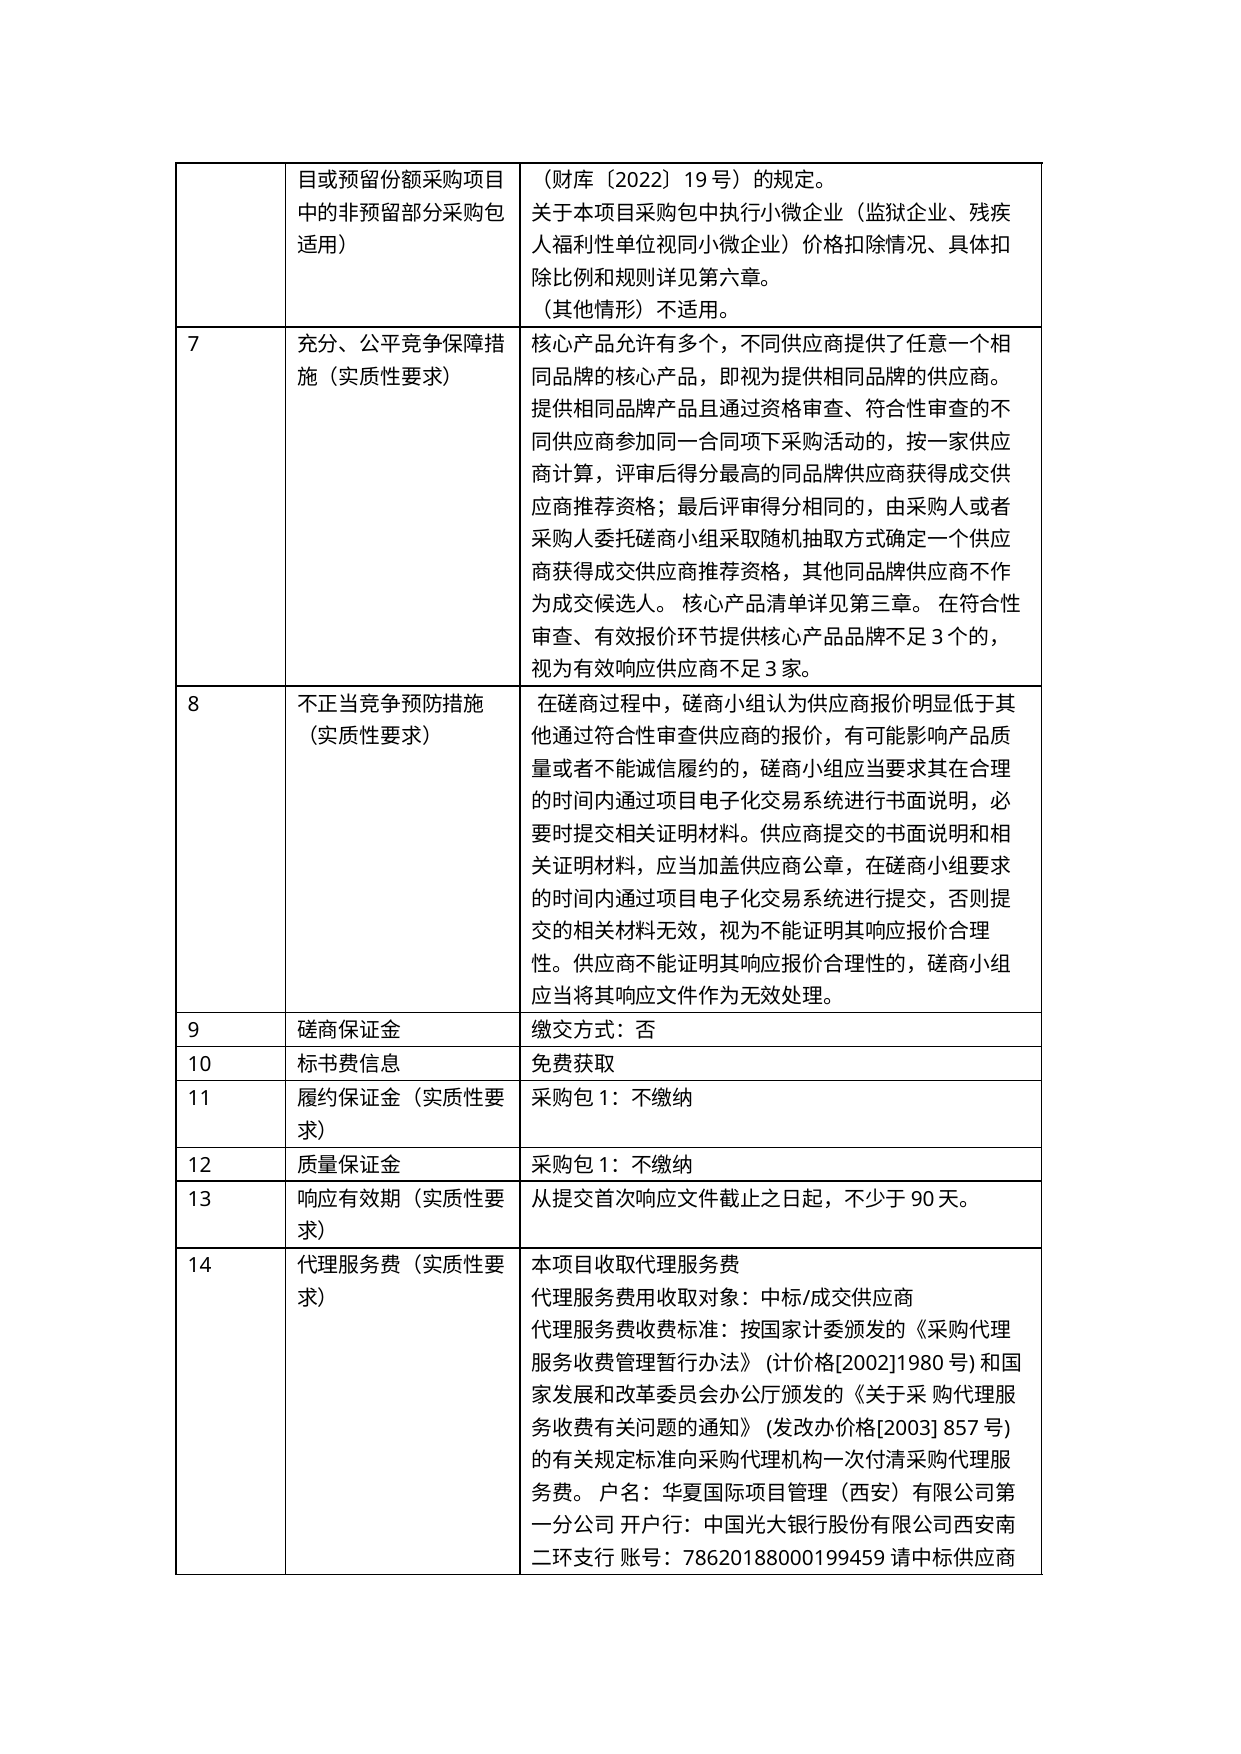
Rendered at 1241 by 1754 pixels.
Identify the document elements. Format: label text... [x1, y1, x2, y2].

table_cell 10 [177, 1047, 285, 1080]
table_cell 7 [177, 328, 285, 685]
table_cell 磋商保证金 [286, 1013, 519, 1046]
table_cell 11 [177, 1081, 285, 1146]
table_cell 8 [177, 687, 285, 1012]
table_cell 9 [177, 1013, 285, 1046]
table_cell 采购包1：不缴纳 [521, 1081, 1041, 1146]
table_cell 13 [177, 1182, 285, 1247]
table_cell 在磋商过程中，磋商小组认为供应商报价明显低于其他通过符合性审查供应商的报价，有可能影响产品质量或者不能诚信履约的，磋商小组应当要求其在合理的时间内通过项目电子化交易系统进行书面说明，必要时提交相关证明材料。供应商提交的书面说明和相关证明材料，应当加盖供应商公章，在磋商小组要求的时间内通过项目电子化交易系统进行提交，否则提交的相关材料无效，视为不能证明其响应报价合理性。供应商不能证明其响应报价合理性的，磋商小组应当将其响应文件作为无效处理。 [521, 687, 1041, 1012]
table_cell 标书费信息 [286, 1047, 519, 1080]
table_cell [521, 1249, 1041, 1573]
table_cell 缴交方式：否 [521, 1013, 1041, 1046]
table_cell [286, 164, 519, 326]
table_cell 采购包1：不缴纳 [521, 1148, 1041, 1180]
table_cell 从提交首次响应文件截止之日起，不少于90天。 [521, 1182, 1041, 1247]
table_cell 不正当竞争预防措施 （实质性要求） [286, 687, 519, 1012]
table_cell 免费获取 [521, 1047, 1041, 1080]
table_cell 6 [177, 164, 285, 326]
table_cell 12 [177, 1148, 285, 1180]
table_cell 履约保证金（实质性要求） [286, 1081, 519, 1146]
table_cell 核心产品允许有多个，不同供应商提供了任意一个相同品牌的核心产品，即视为提供相同品牌的供应商。 提供相同品牌产品且通过资格审查、符合性审查的不同供应商参加同一合同项下采购活动的，按一家供应商计算，评审后得分最高的同品牌供应商获得成交供应商推荐资格；最后评审得分相同的，由采购人或者采购人委托磋商小组采取随机抽取方式确定一个供应商获得成交供应商推荐资格，其他同品牌供应商不作为成交候选人。 核心产品清单详见第三章。 在符合性审查、有效报价环节提供核心产品品牌不足3个的，视为有效响应供应商不足3家。 [521, 328, 1041, 685]
table_cell 14 [177, 1249, 285, 1573]
table_cell 充分、公平竞争保障措施（实质性要求） [286, 328, 519, 685]
table_cell 代理服务费（实质性要求） [286, 1249, 519, 1573]
table_cell 质量保证金 [286, 1148, 519, 1180]
table_cell 响应有效期（实质性要求） [286, 1182, 519, 1247]
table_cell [521, 164, 1041, 326]
